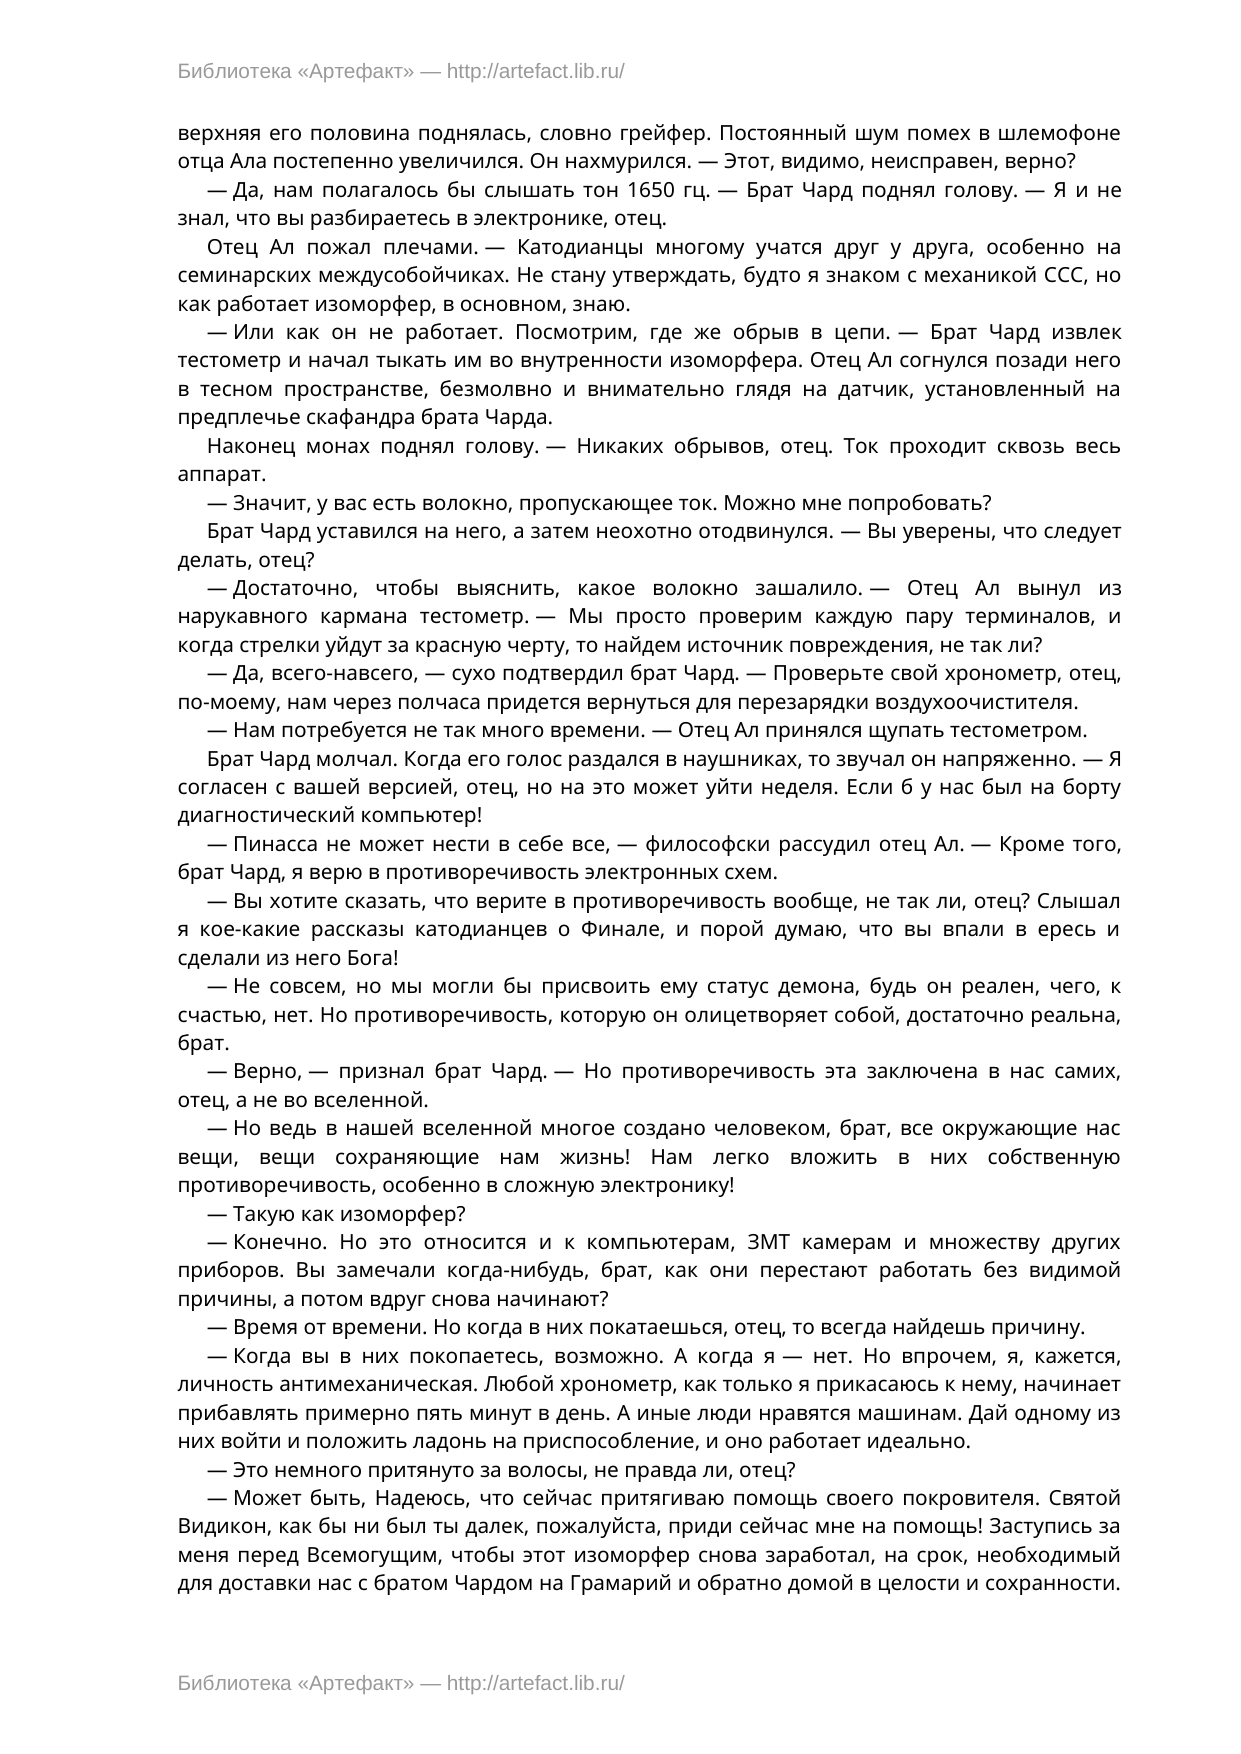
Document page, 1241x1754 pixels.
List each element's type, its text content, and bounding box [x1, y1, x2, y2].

text — Но ведь в нашей вселенной многое создано человеком, брат, все окружающие нас вещи, вещи сохраняющие нам жизнь! Нам легко вложить в них собственную противоречивость, особенно в сложную электронику! [177, 1113, 1122, 1199]
text Отец Ал пожал плечами. — Катодианцы многому учатся друг у друга, особенно на семинарских междусобойчиках. Не стану утверждать, будто я знаком с механикой ССС, но как работает изоморфер, в основном, знаю. [177, 232, 1122, 317]
text Брат Чард уставился на него, а затем неохотно отодвинулся. — Вы уверены, что следует делать, отец? [177, 516, 1122, 573]
text — Значит, у вас есть волокно, пропускающее ток. Можно мне попробовать? [177, 488, 1122, 516]
text — Верно, — признал брат Чард. — Но противоречивость эта заключена в нас самих, отец, а не во вселенной. [177, 1057, 1122, 1113]
text Наконец монах поднял голову. — Никаких обрывов, отец. Ток проходит сквозь весь аппарат. [177, 431, 1122, 488]
text — Это немного притянуто за волосы, не правда ли, отец? [177, 1455, 1122, 1483]
text — Нам потребуется не так много времени. — Отец Ал принялся щупать тестометром. [177, 715, 1122, 744]
text Брат Чард молчал. Когда его голос раздался в наушниках, то звучал он напряженно. — Я согласен с вашей версией, отец, но на это может уйти неделя. Если б у нас был на борту диагностический компьютер! [177, 744, 1122, 829]
text — Когда вы в них покопаетесь, возможно. А когда я — нет. Но впрочем, я, кажется, личность антимеханическая. Любой хронометр, как только я прикасаюсь к нему, начинает прибавлять примерно пять минут в день. А иные люди нравятся машинам. Дай одному из них войти и положить ладонь на приспособление, и оно работает идеально. [177, 1341, 1122, 1455]
text — Время от времени. Но когда в них покатаешься, отец, то всегда найдешь причину. [177, 1312, 1122, 1341]
text — Достаточно, чтобы выяснить, какое волокно зашалило. — Отец Ал вынул из нарукавного кармана тестометр. — Мы просто проверим каждую пару терминалов, и когда стрелки уйдут за красную черту, то найдем источник повреждения, не так ли? [177, 573, 1122, 658]
text — Конечно. Но это относится и к компьютерам, ЗМТ камерам и множеству других приборов. Вы замечали когда-нибудь, брат, как они перестают работать без видимой причины, а потом вдруг снова начинают? [177, 1227, 1122, 1312]
text — Пинасса не может нести в себе все, — философски рассудил отец Ал. — Кроме того, брат Чард, я верю в противоречивость электронных схем. [177, 829, 1122, 886]
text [177, 118, 1122, 175]
text — Не совсем, но мы могли бы присвоить ему статус демона, будь он реален, чего, к счастью, нет. Но противоречивость, которую он олицетворяет собой, достаточно реальна, брат. [177, 971, 1122, 1057]
text — Или как он не работает. Посмотрим, где же обрыв в цепи. — Брат Чард извлек тестометр и начал тыкать им во внутренности изоморфера. Отец Ал согнулся позади него в тесном пространстве, безмолвно и внимательно глядя на датчик, установленный на предплечье скафандра брата Чарда. [177, 317, 1122, 431]
text — Вы хотите сказать, что верите в противоречивость вообще, не так ли, отец? Слышал я кое-какие рассказы катодианцев о Финале, и порой думаю, что вы впали в ересь и сделали из него Бога! [177, 886, 1122, 971]
text — Такую как изоморфер? [177, 1199, 1122, 1227]
text — Да, всего-навсего, — сухо подтвердил брат Чард. — Проверьте свой хронометр, отец, по-моему, нам через полчаса придется вернуться для перезарядки воздухоочистителя. [177, 658, 1122, 715]
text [177, 1483, 1122, 1597]
text — Да, нам полагалось бы слышать тон 1650 гц. — Брат Чард поднял голову. — Я и не знал, что вы разбираетесь в электронике, отец. [177, 175, 1122, 232]
